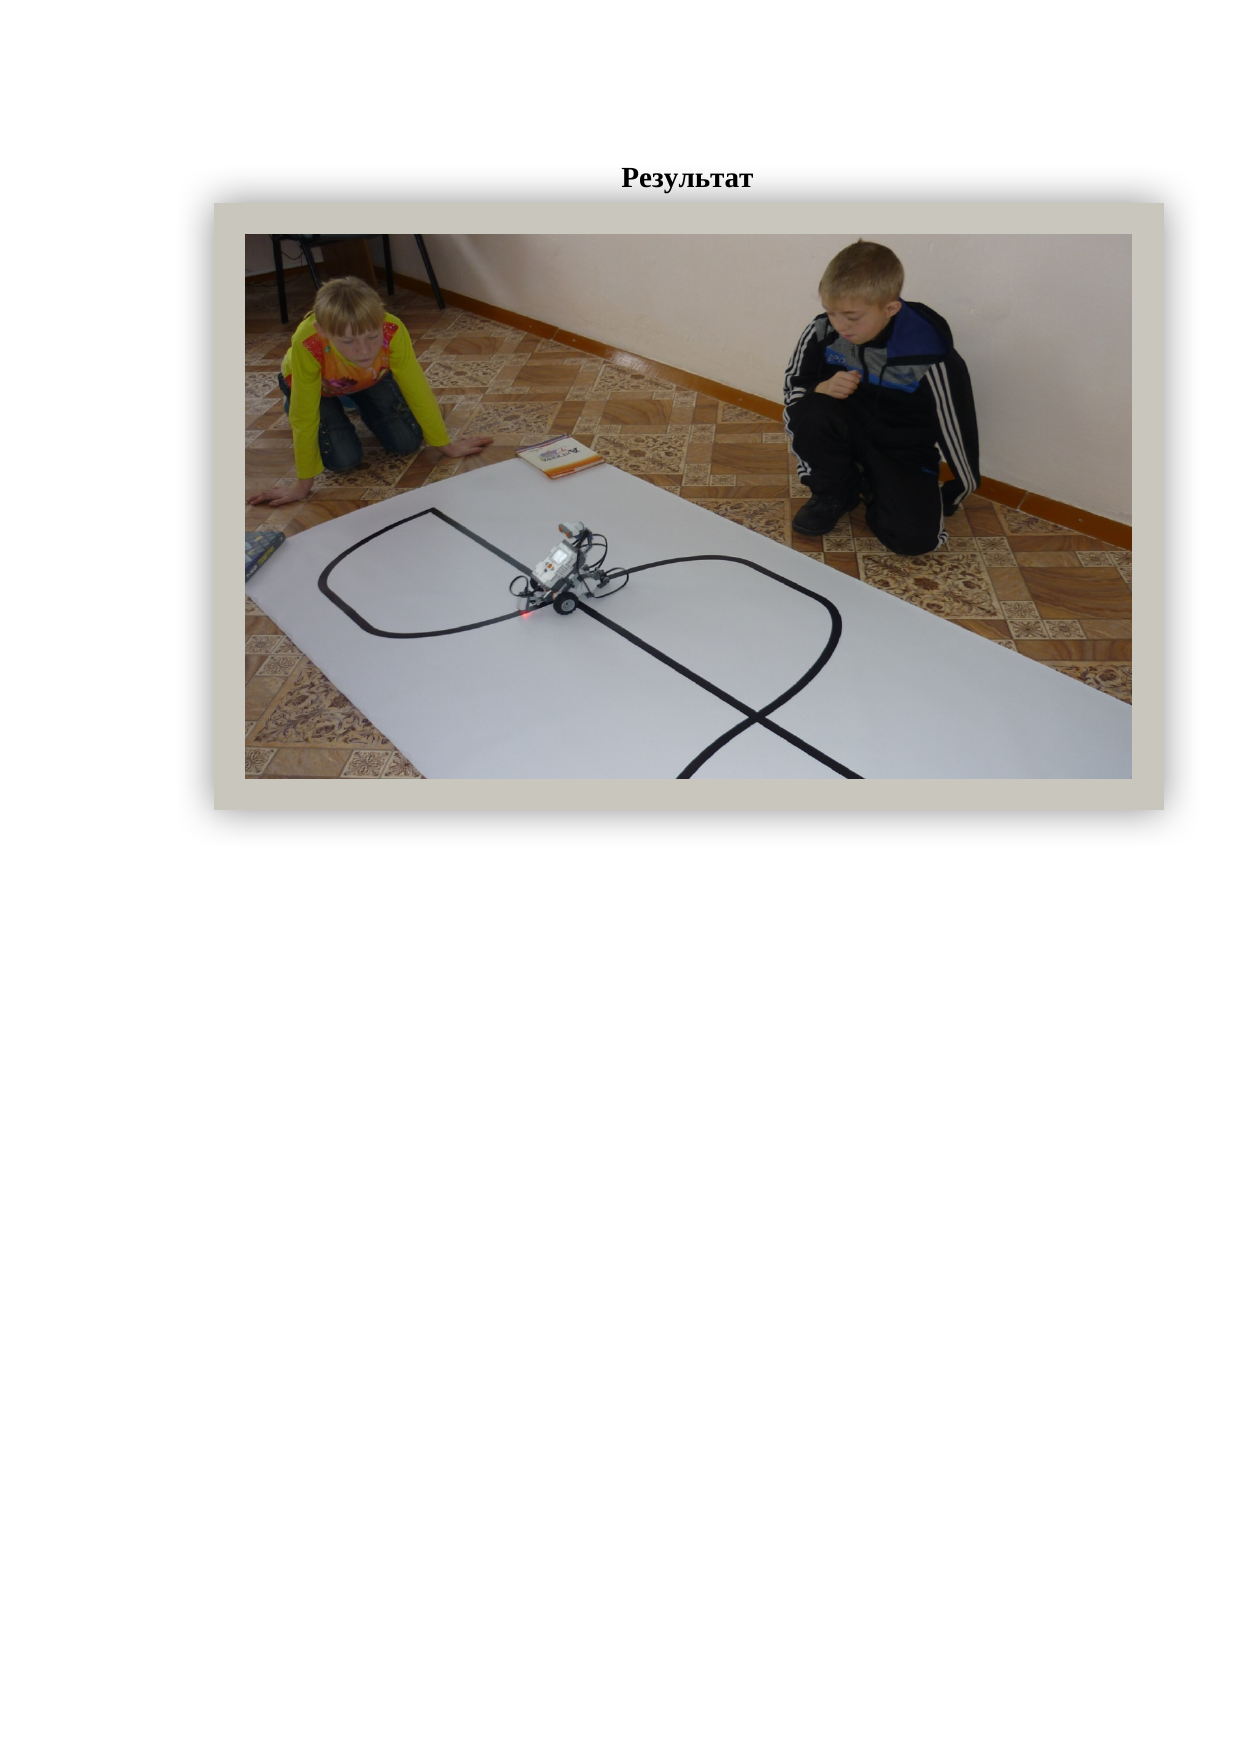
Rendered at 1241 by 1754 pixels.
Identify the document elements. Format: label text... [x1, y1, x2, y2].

list Результат [193, 160, 1181, 193]
picture [245, 234, 1132, 779]
